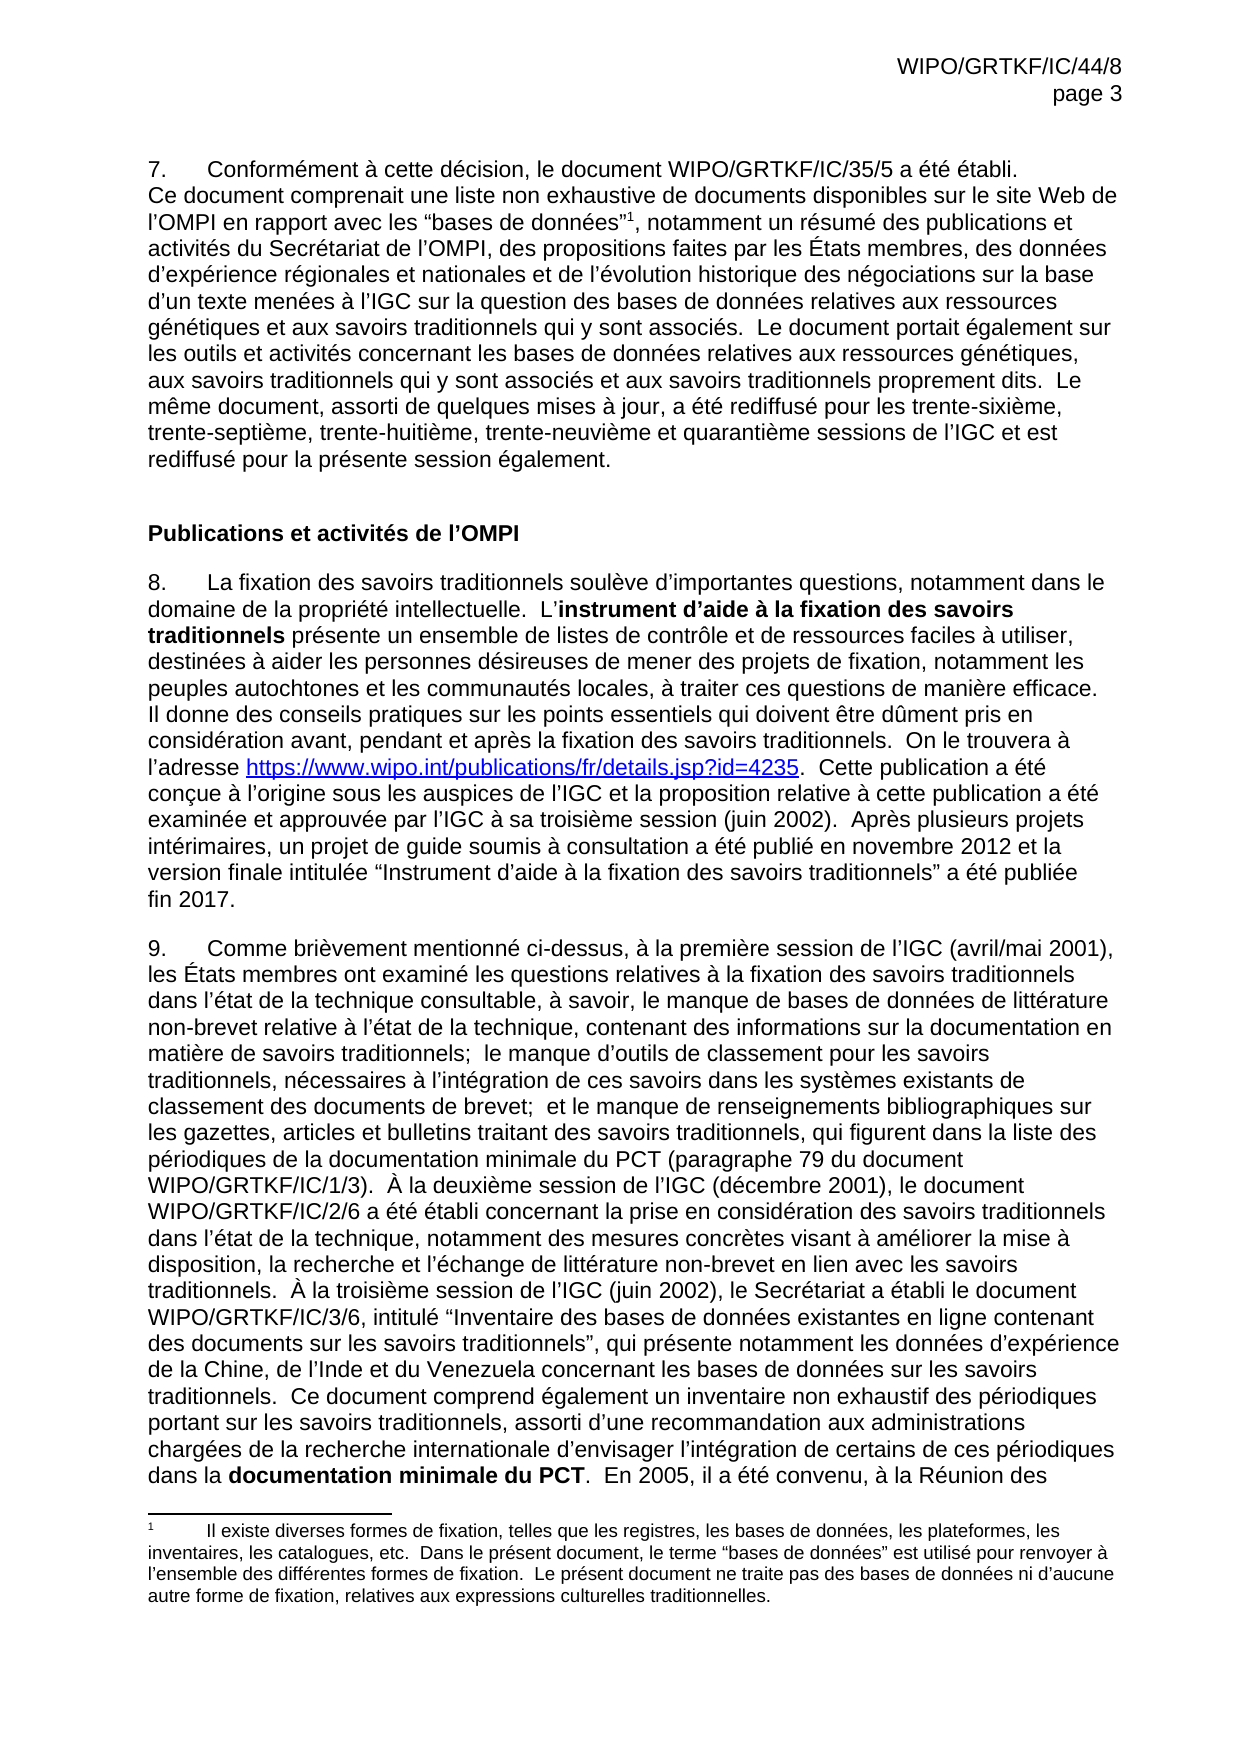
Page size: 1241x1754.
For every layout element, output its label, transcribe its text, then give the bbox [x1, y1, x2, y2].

subtitle Publications et activités de l’OMPI [148, 520, 1122, 546]
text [148, 935, 1122, 1488]
text Conformément à cette décision, le document WIPO/GRTKF/IC/35/5 a été établi. Ce document comprenait une liste non exhaustive de documents disponibles sur le site Web de l’OMPI en rapport avec les “bases de données”, notamment un résumé des publications et activités du Secrétariat de l’OMPI, des propositions faites par les États membres, des données d’expérience régionales et nationales et de l’évolution historique des négociations sur la base d’un texte menées à l’IGC sur la question des bases de données relatives aux ressources génétiques et aux savoirs traditionnels qui y sont associés. Le document portait également sur les outils et activités concernant les bases de données relatives aux ressources génétiques, aux savoirs traditionnels qui y sont associés et aux savoirs traditionnels proprement dits. Le même document, assorti de quelques mises à jour, a été rediffusé pour les trente-sixième, trente-septième, trente-huitième, trente-neuvième et quarantième sessions de l’IGC et est rediffusé pour la présente session également. [148, 156, 1122, 472]
text La fixation des savoirs traditionnels soulève d’importantes questions, notamment dans le domaine de la propriété intellectuelle. L’instrument d’aide à la fixation des savoirs traditionnels présente un ensemble de listes de contrôle et de ressources faciles à utiliser, destinées à aider les personnes désireuses de mener des projets de fixation, notamment les peuples autochtones et les communautés locales, à traiter ces questions de manière efficace. Il donne des conseils pratiques sur les points essentiels qui doivent être dûment pris en considération avant, pendant et après la fixation des savoirs traditionnels. On le trouvera à l’adresse https://www.wipo.int/publications/fr/details.jsp?id=4235. Cette publication a été conçue à l’origine sous les auspices de l’IGC et la proposition relative à cette publication a été examinée et approuvée par l’IGC à sa troisième session (juin 2002). Après plusieurs projets intérimaires, un projet de guide soumis à consultation a été publié en novembre 2012 et la version finale intitulée “Instrument d’aide à la fixation des savoirs traditionnels” a été publiée fin 2017. [148, 569, 1122, 912]
